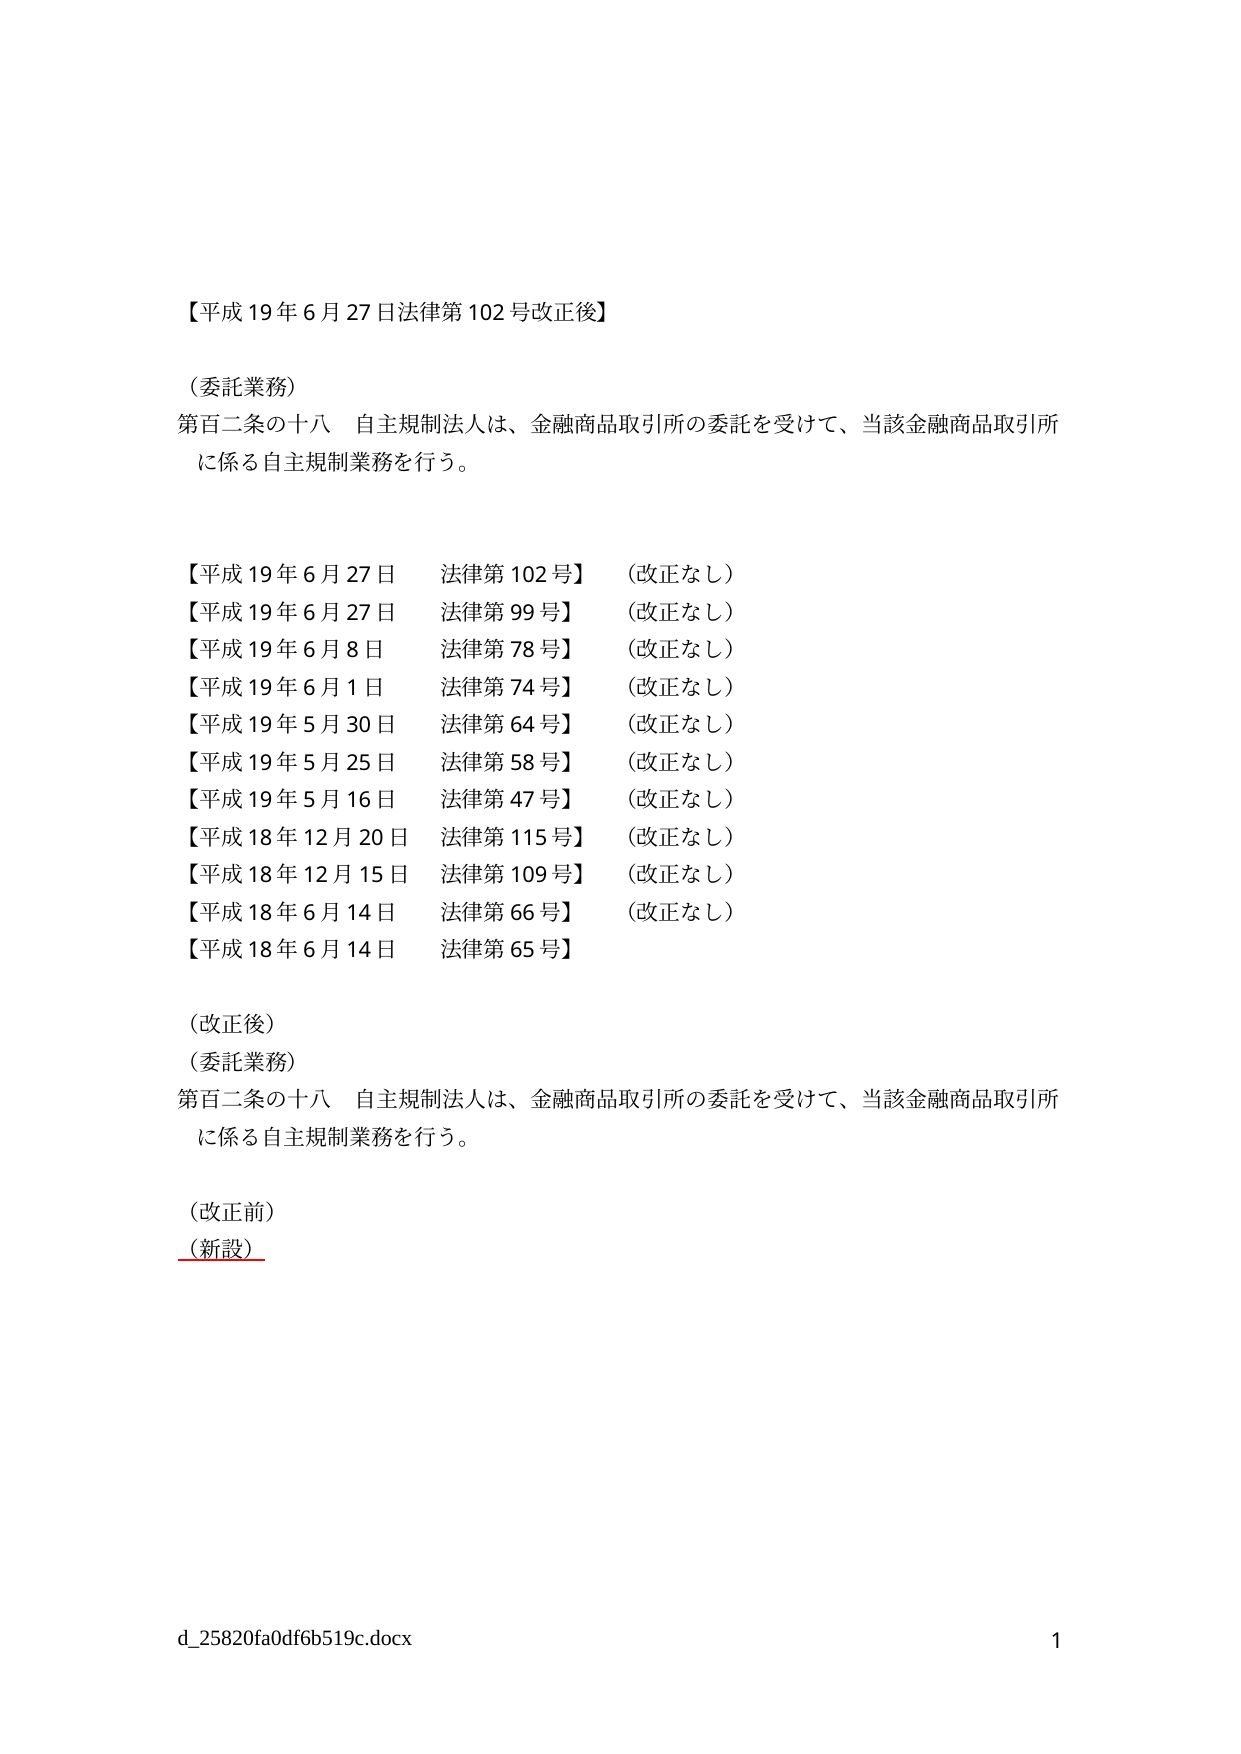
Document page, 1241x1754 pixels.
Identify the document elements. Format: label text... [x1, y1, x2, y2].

text 【平成18年6月14日 法律第66号】 （改正なし） [177, 892, 1063, 929]
text 【平成18年12月15日 法律第109号】 （改正なし） [177, 854, 1063, 892]
text 【平成19年6月27日 法律第102号】 （改正なし） [177, 554, 1063, 592]
text 【平成19年6月27日法律第102号改正後】 [177, 292, 1063, 329]
text （改正前） [177, 1192, 1063, 1229]
text 【平成18年12月20日 法律第115号】 （改正なし） [177, 817, 1063, 854]
text 【平成19年6月8日 法律第78号】 （改正なし） [177, 629, 1063, 667]
text （委託業務） [177, 367, 1063, 404]
text 【平成18年6月14日 法律第65号】 [177, 929, 1063, 967]
text 【平成19年5月16日 法律第47号】 （改正なし） [177, 779, 1063, 817]
text 【平成19年6月1日 法律第74号】 （改正なし） [177, 667, 1063, 704]
text 【平成19年5月30日 法律第64号】 （改正なし） [177, 704, 1063, 742]
text 第百二条の十八 自主規制法人は、金融商品取引所の委託を受けて、当該金融商品取引所に係る自主規制業務を行う。 [177, 404, 1063, 479]
text （委託業務） [177, 1042, 1063, 1079]
text 第百二条の十八 自主規制法人は、金融商品取引所の委託を受けて、当該金融商品取引所に係る自主規制業務を行う。 [177, 1079, 1063, 1154]
text 【平成19年6月27日 法律第99号】 （改正なし） [177, 592, 1063, 629]
text （改正後） [177, 1004, 1063, 1042]
text 【平成19年5月25日 法律第58号】 （改正なし） [177, 742, 1063, 779]
text （新設） [177, 1229, 1063, 1267]
